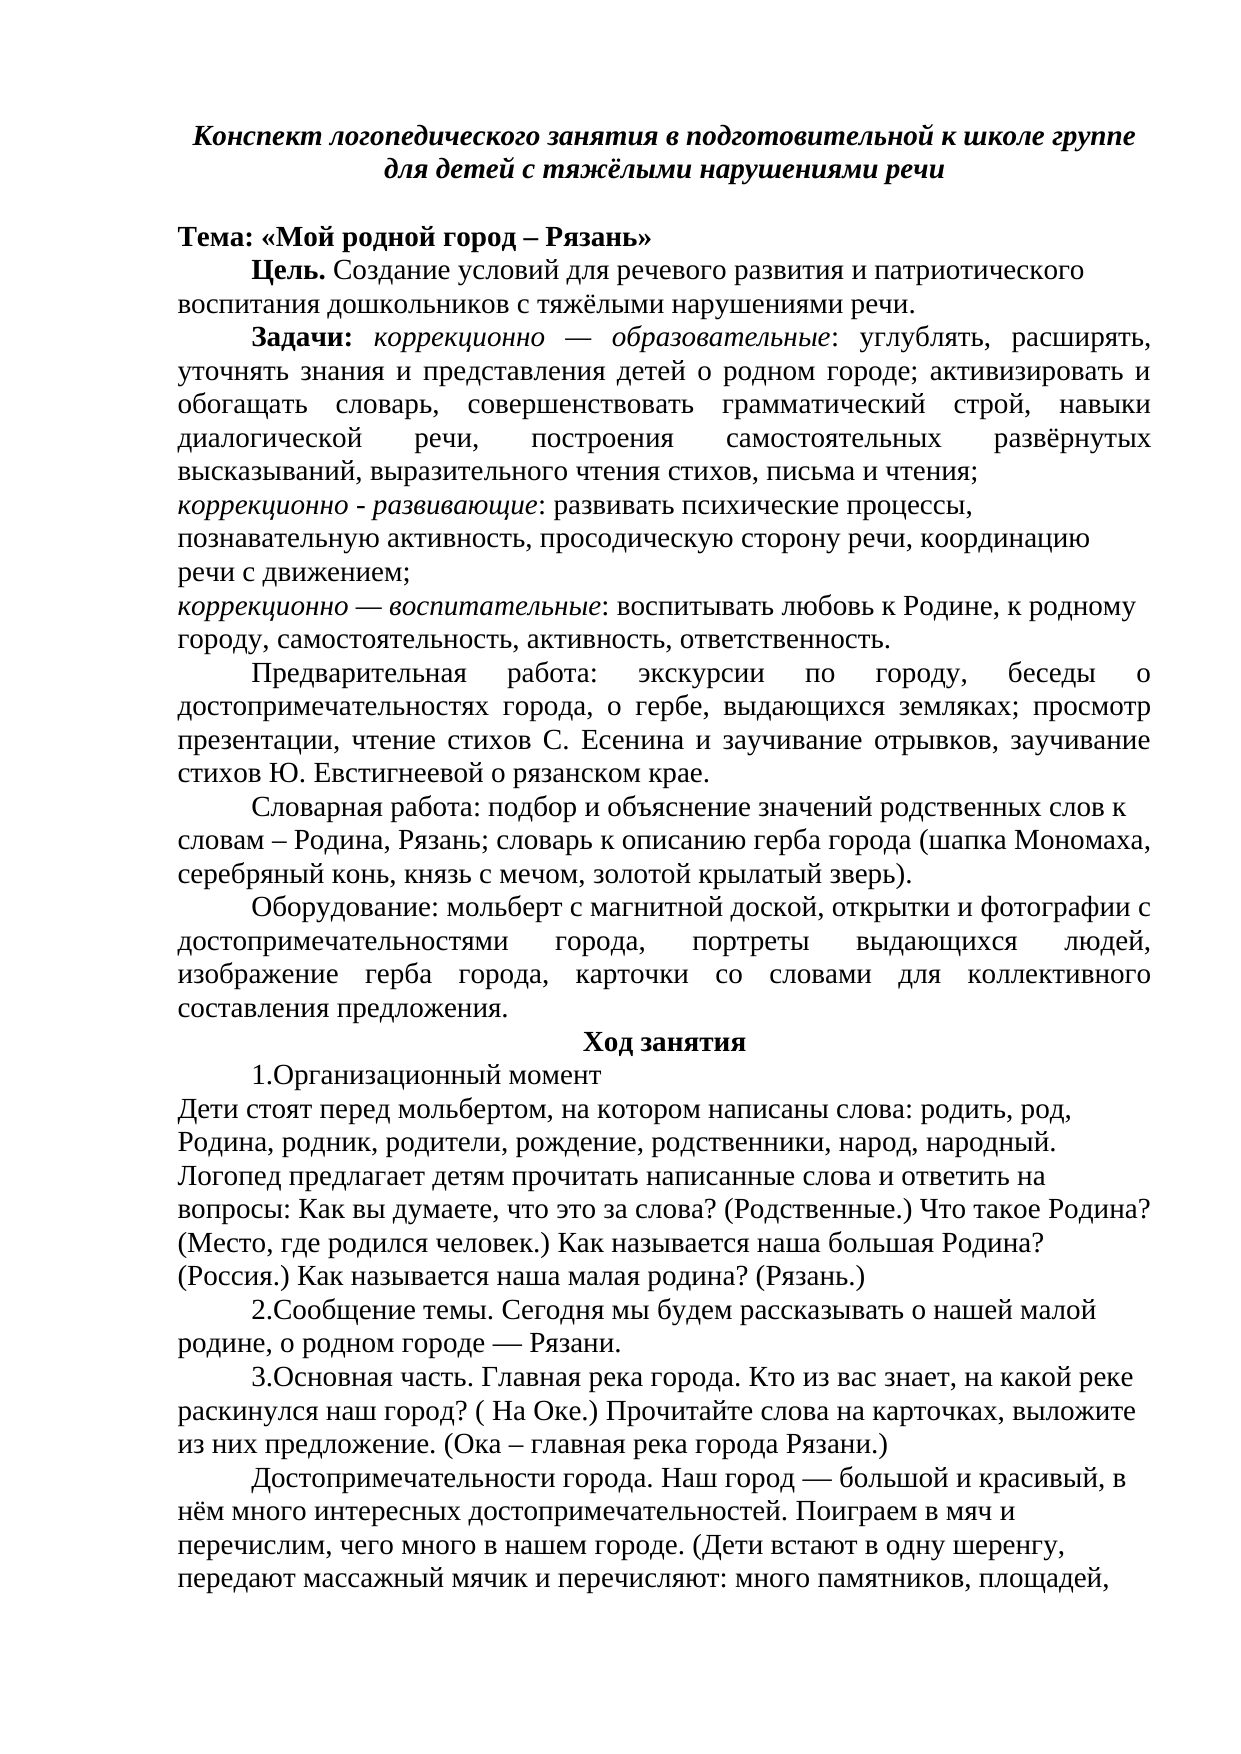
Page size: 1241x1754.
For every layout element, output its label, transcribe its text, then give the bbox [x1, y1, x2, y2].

text коррекционно - развивающие: развивать психические процессы, познавательную активность, просодическую сторону речи, координацию речи с движением; [177, 487, 1152, 588]
text Задачи: коррекционно — образовательные: углублять, расширять, уточнять знания и представления детей о родном городе; активизировать и обогащать словарь, совершенствовать грамматический строй, навыки диалогической речи, построения самостоятельных развёрнутых высказываний, выразительного чтения стихов, письма и чтения; [177, 319, 1152, 487]
text Словарная работа: подбор и объяснение значений родственных слов к словам – Родина, Рязань; словарь к описанию герба города (шапка Мономаха, серебряный конь, князь с мечом, золотой крылатый зверь). [177, 789, 1152, 889]
text для детей с тяжёлыми нарушениями речи [177, 152, 1152, 185]
text 1.Организационный момент [177, 1057, 1152, 1091]
text Оборудование: мольберт с магнитной доской, открытки и фотографии с достопримечательностями города, портреты выдающихся людей, изображение герба города, карточки со словами для коллективного составления предложения. [177, 889, 1152, 1024]
text коррекционно — воспитательные: воспитывать любовь к Родине, к родному городу, самостоятельность, активность, ответственность. [177, 588, 1152, 655]
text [177, 1460, 1152, 1594]
text Тема: «Мой родной город – Рязань» [177, 219, 1152, 252]
text Конспект логопедического занятия в подготовительной к школе группе [177, 118, 1152, 152]
text 2.Сообщение темы. Сегодня мы будем рассказывать о нашей малой родине, о родном городе — Рязани. [177, 1292, 1152, 1359]
text Предварительная работа: экскурсии по городу, беседы о достопримечательностях города, о гербе, выдающихся земляках; просмотр презентации, чтение стихов С. Есенина и заучивание отрывков, заучивание стихов Ю. Евстигнеевой о рязанском крае. [177, 655, 1152, 789]
text Дети стоят перед мольбертом, на котором написаны слова: родить, род, Родина, родник, родители, рождение, родственники, народ, народный. Логопед предлагает детям прочитать написанные слова и ответить на вопросы: Как вы думаете, что это за слова? (Родственные.) Что такое Родина? (Место, где родился человек.) Как называется наша большая Родина? (Россия.) Как называется наша малая родина? (Рязань.) [177, 1091, 1152, 1292]
text 3.Основная часть. Главная река города. Кто из вас знает, на какой реке раскинулся наш город? ( На Оке.) Прочитайте слова на карточках, выложите из них предложение. (Ока – главная река города Рязани.) [177, 1359, 1152, 1460]
text Цель. Создание условий для речевого развития и патриотического воспитания дошкольников с тяжёлыми нарушениями речи. [177, 252, 1152, 319]
text Ход занятия [177, 1024, 1152, 1057]
